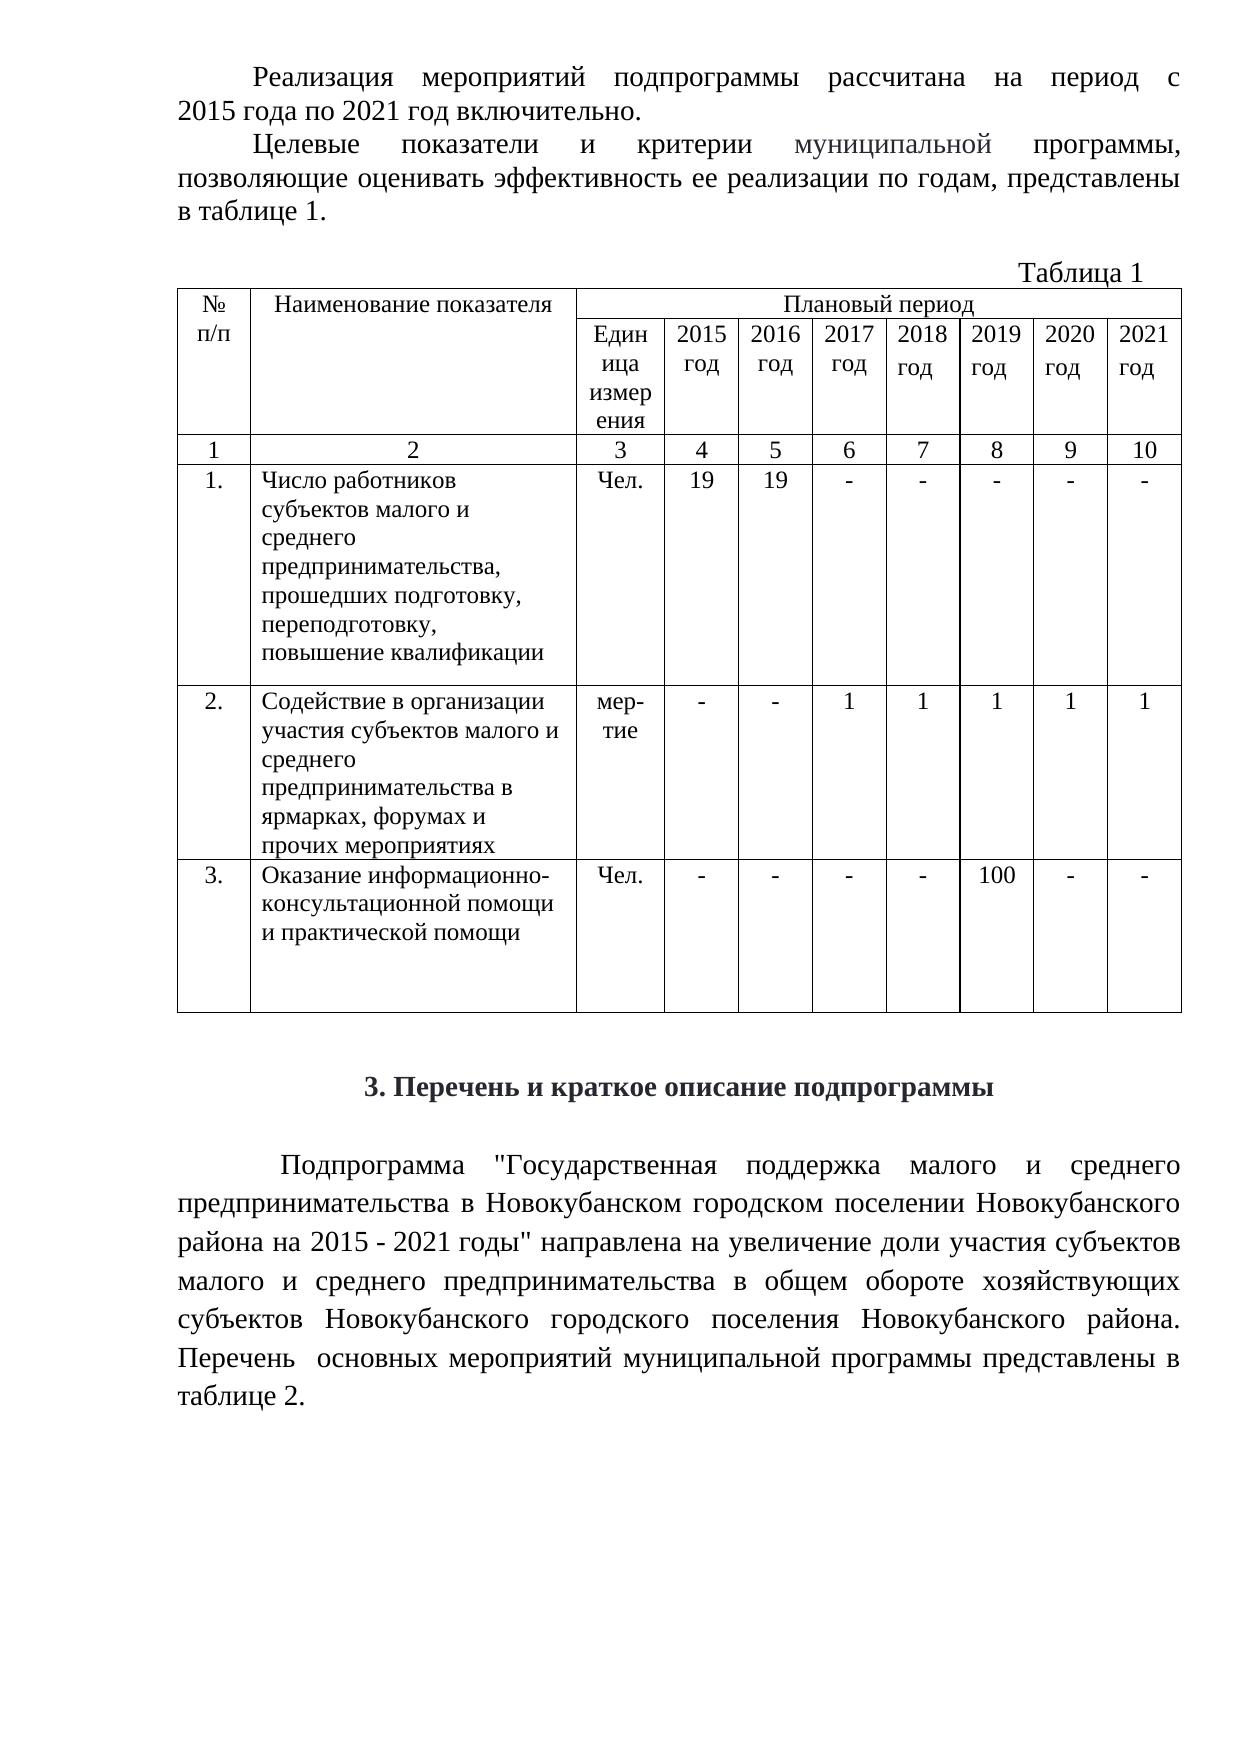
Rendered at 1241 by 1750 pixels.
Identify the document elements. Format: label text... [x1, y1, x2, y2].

table_cell 5 [739, 435, 812, 464]
text Целевые показатели и критерии муниципальной программы, позволяющие оценивать эффективность ее реализации по годам, представлены в таблице 1. [177, 126, 1181, 227]
table_cell 3 [577, 435, 664, 464]
table_cell - [665, 686, 738, 859]
table_cell 1 [961, 686, 1033, 859]
table_cell 3. [178, 860, 250, 1012]
table_cell 8 [961, 435, 1033, 464]
table_cell мер-тие [577, 686, 664, 859]
table_cell 2017 год [813, 319, 886, 434]
text Реализация мероприятий подпрограммы рассчитана на период с 2015 года по 2021 год включительно. [177, 59, 1181, 126]
table_cell 2019 год [961, 319, 1033, 434]
table_cell 10 [1108, 435, 1181, 464]
table_cell - [813, 465, 886, 685]
table_cell Чел. [577, 465, 664, 685]
table_cell 19 [665, 465, 738, 685]
table_header Плановый период [577, 289, 1181, 318]
table_cell Число работников субъектов малого и среднего предпринимательства, прошедших подготовку, переподготовку, повышение квалификации [251, 465, 576, 685]
table_cell 1 [1108, 686, 1181, 859]
table_cell 2020 год [1034, 319, 1107, 434]
text Таблица 1 [177, 255, 1181, 288]
table_cell 2018 год [887, 319, 959, 434]
table_cell Содействие в организации участия субъектов малого и среднего предпринимательства в ярмарках, форумах и прочих мероприятиях [251, 686, 576, 859]
table_cell Единица измерения [577, 319, 664, 434]
table_cell 9 [1034, 435, 1107, 464]
table_cell 2021 год [1108, 319, 1181, 434]
table_header Наименование показателя [251, 289, 576, 434]
table_cell - [1034, 860, 1107, 1012]
table_cell 2. [178, 686, 250, 859]
table_cell - [961, 465, 1033, 685]
table_cell 100 [961, 860, 1033, 1012]
table_cell 2015 год [665, 319, 738, 434]
text 3. Перечень и краткое описание подпрограммы [177, 1069, 1181, 1102]
table_cell 7 [887, 435, 959, 464]
table_cell 1 [1034, 686, 1107, 859]
table_cell - [1108, 465, 1181, 685]
table_cell - [665, 860, 738, 1012]
table_cell - [739, 686, 812, 859]
table_cell 19 [739, 465, 812, 685]
table_cell 1 [178, 435, 250, 464]
table_header № п/п [178, 289, 250, 434]
table_cell Чел. [577, 860, 664, 1012]
table_cell - [887, 860, 959, 1012]
table_cell 1 [887, 686, 959, 859]
table_cell - [813, 860, 886, 1012]
table_cell - [1034, 465, 1107, 685]
table_cell - [1108, 860, 1181, 1012]
table_cell 1. [178, 465, 250, 685]
table_cell 2016 год [739, 319, 812, 434]
table_cell - [887, 465, 959, 685]
table_cell 4 [665, 435, 738, 464]
table_cell 6 [813, 435, 886, 464]
table_cell 2 [251, 435, 576, 464]
table_cell - [739, 860, 812, 1012]
table_cell Оказание информационно-консультационной помощи и практической помощи [251, 860, 576, 1012]
text Подпрограмма "Государственная поддержка малого и среднего предпринимательства в Новокубанском городском поселении Новокубанского района на 2015 - 2021 годы" направлена на увеличение доли участия субъектов малого и среднего предпринимательства в общем обороте хозяйствующих субъектов Новокубанского городского поселения Новокубанского района. Перечень основных мероприятий муниципальной программы представлены в таблице 2. [177, 1147, 1181, 1412]
table_cell 1 [813, 686, 886, 859]
